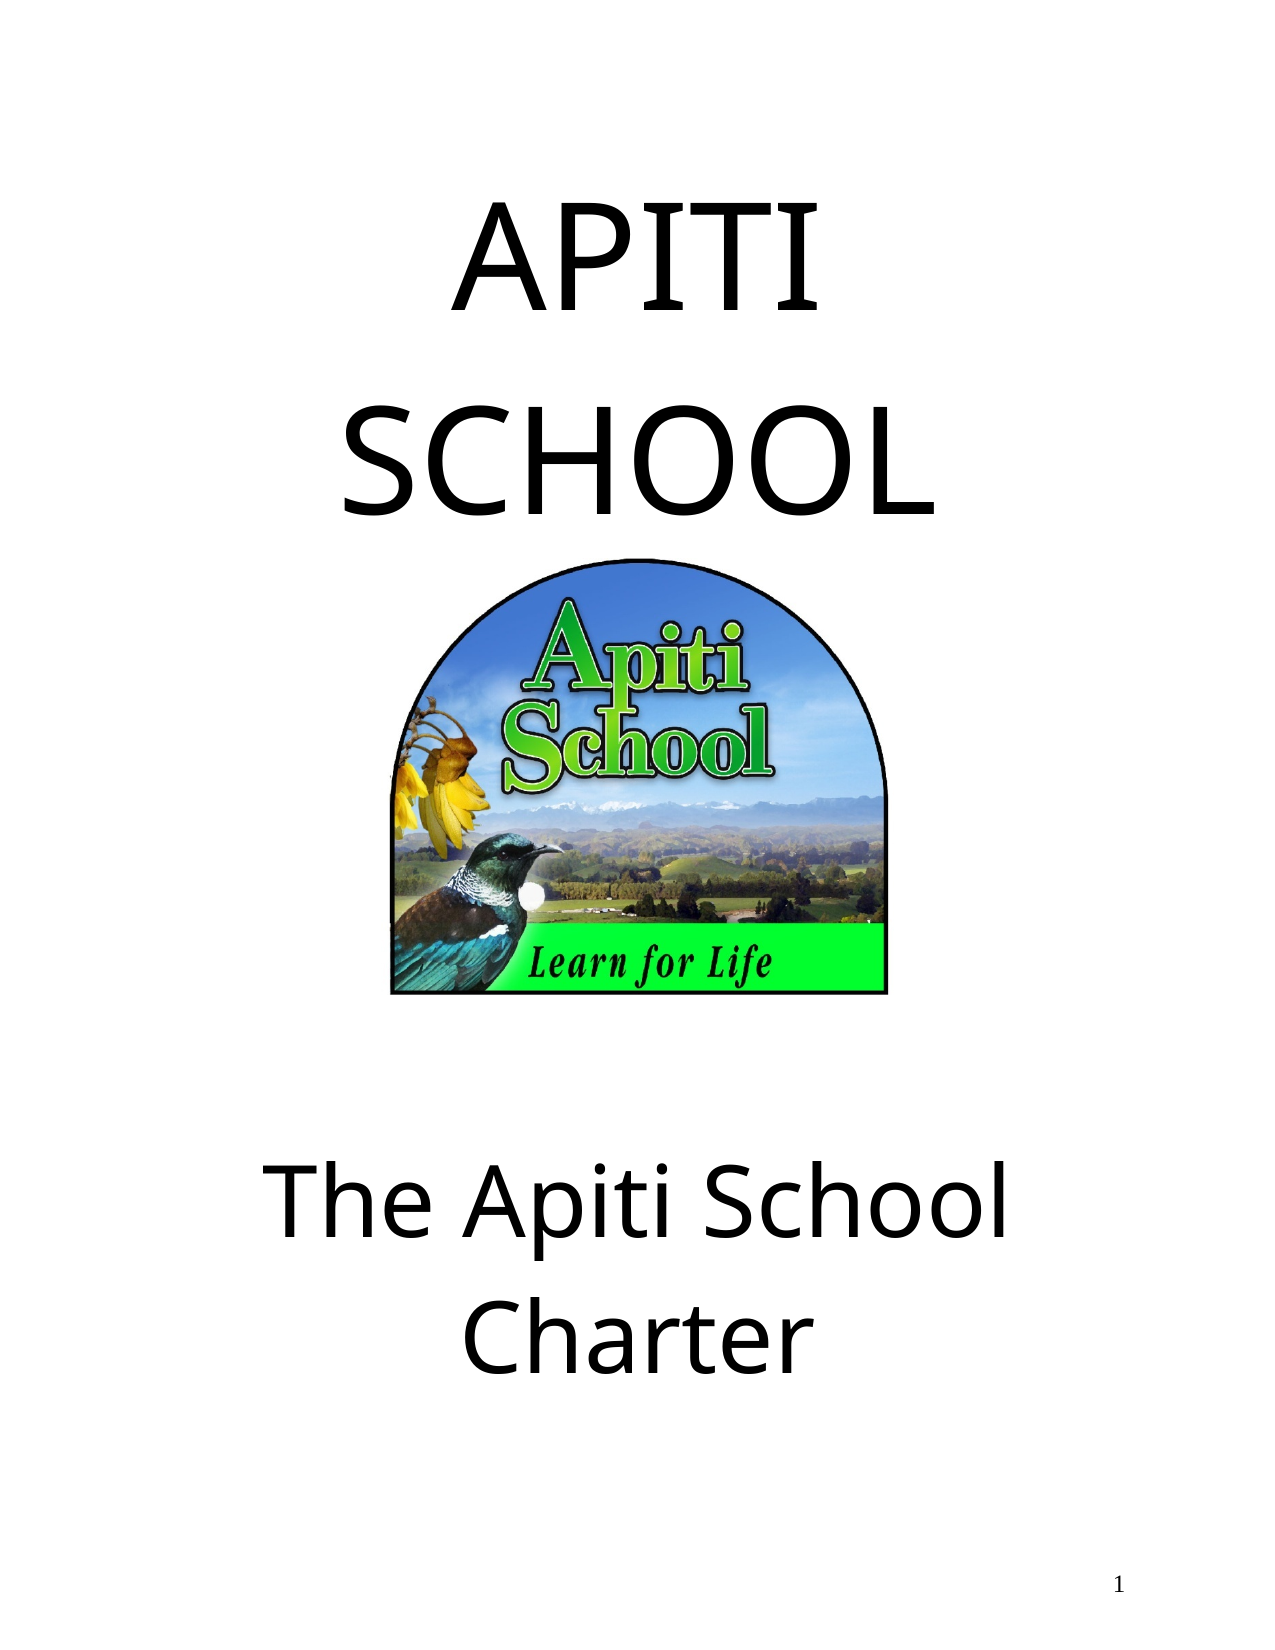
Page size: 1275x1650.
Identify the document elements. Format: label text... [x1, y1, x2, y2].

picture [381, 558, 894, 995]
text The Apiti School Charter [150, 1130, 1125, 1403]
